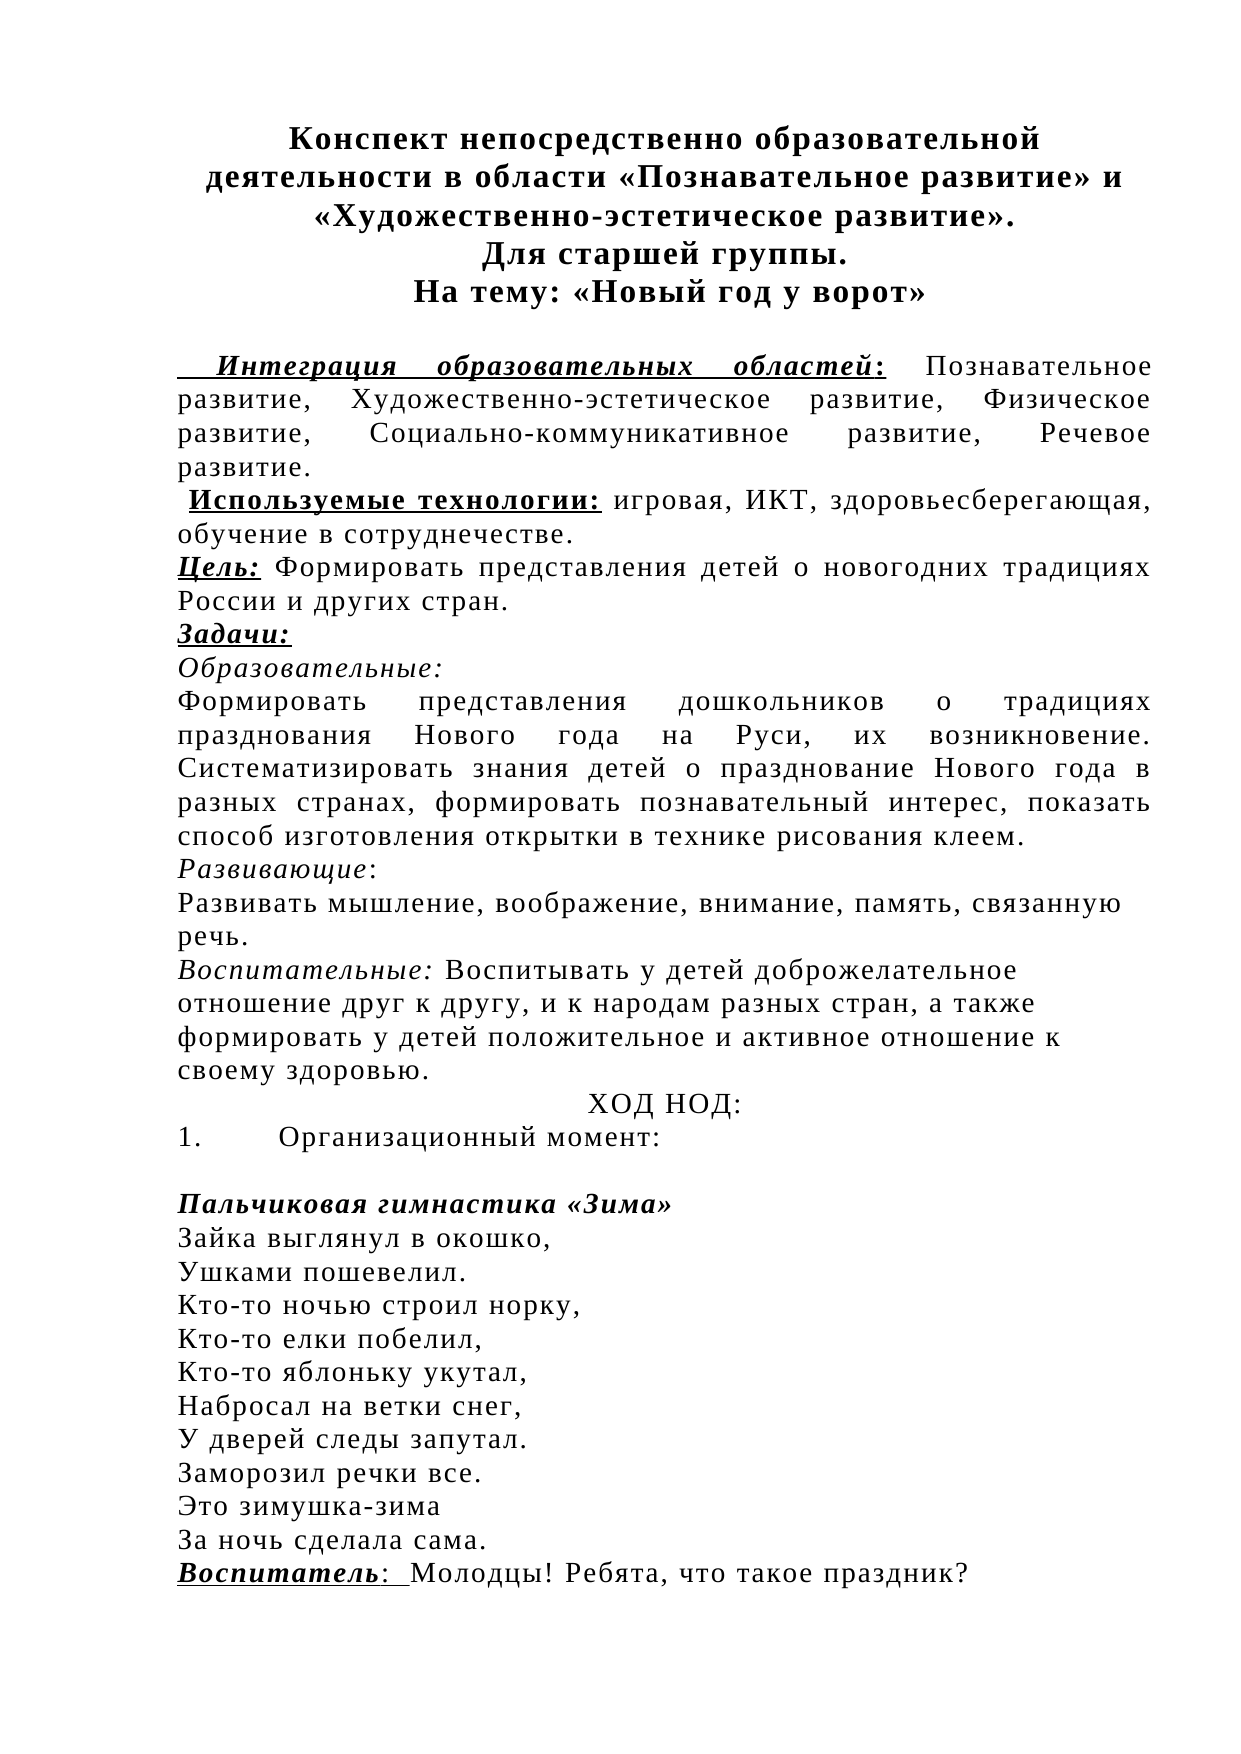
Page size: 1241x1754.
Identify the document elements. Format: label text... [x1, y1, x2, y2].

text Интеграция образовательных областей: Познавательное развитие, Художественно-эстетическое развитие, Физическое развитие, Социально-коммуникативное развитие, Речевое развитие. [177, 348, 1152, 482]
text Это зимушка-зима [177, 1488, 1152, 1522]
text ХОД НОД: [177, 1086, 1152, 1119]
text На тему: «Новый год у ворот» [177, 271, 1152, 310]
text За ночь сделала сама. [177, 1522, 1152, 1556]
text Цель: Формировать представления детей о новогодних традициях России и других стран. [177, 549, 1152, 616]
text Набросал на ветки снег, [177, 1388, 1152, 1421]
text Для старшей группы. [177, 233, 1152, 271]
text Кто-то яблоньку укутал, [177, 1354, 1152, 1388]
text Пальчиковая гимнастика «Зима» [177, 1187, 1152, 1220]
text Кто-то елки побелил, [177, 1321, 1152, 1354]
text У дверей следы запутал. [177, 1421, 1152, 1455]
text Формировать представления дошкольников о традициях празднования Нового года на Руси, их возникновение. Систематизировать знания детей о празднование Нового года в разных странах, формировать познавательный интерес, показать способ изготовления открытки в технике рисования клеем. [177, 683, 1152, 851]
text Заморозил речки все. [177, 1455, 1152, 1488]
text Используемые технологии: игровая, ИКТ, здоровьесберегающая, обучение в сотруднечестве. [177, 482, 1152, 549]
text Развивающие: [177, 851, 1152, 885]
text 1. Организационный момент: [177, 1119, 1152, 1153]
text Кто-то ночью строил норку, [177, 1287, 1152, 1321]
text Воспитатель: Молодцы! Ребята, что такое праздник? [177, 1556, 1152, 1589]
text Ушками пошевелил. [177, 1254, 1152, 1287]
text Воспитательные: Воспитывать у детей доброжелательное отношение друг к другу, и к народам разных стран, а также формировать у детей положительное и активное отношение к своему здоровью. [177, 952, 1152, 1086]
text Задачи: [177, 616, 1152, 650]
text Конспект непосредственно образовательной деятельности в области «Познавательное развитие» и «Художественно-эстетическое развитие». [177, 118, 1152, 233]
text Развивать мышление, воображение, внимание, память, связанную речь. [177, 885, 1152, 952]
text Зайка выглянул в окошко, [177, 1220, 1152, 1254]
text Образовательные: [177, 650, 1152, 683]
